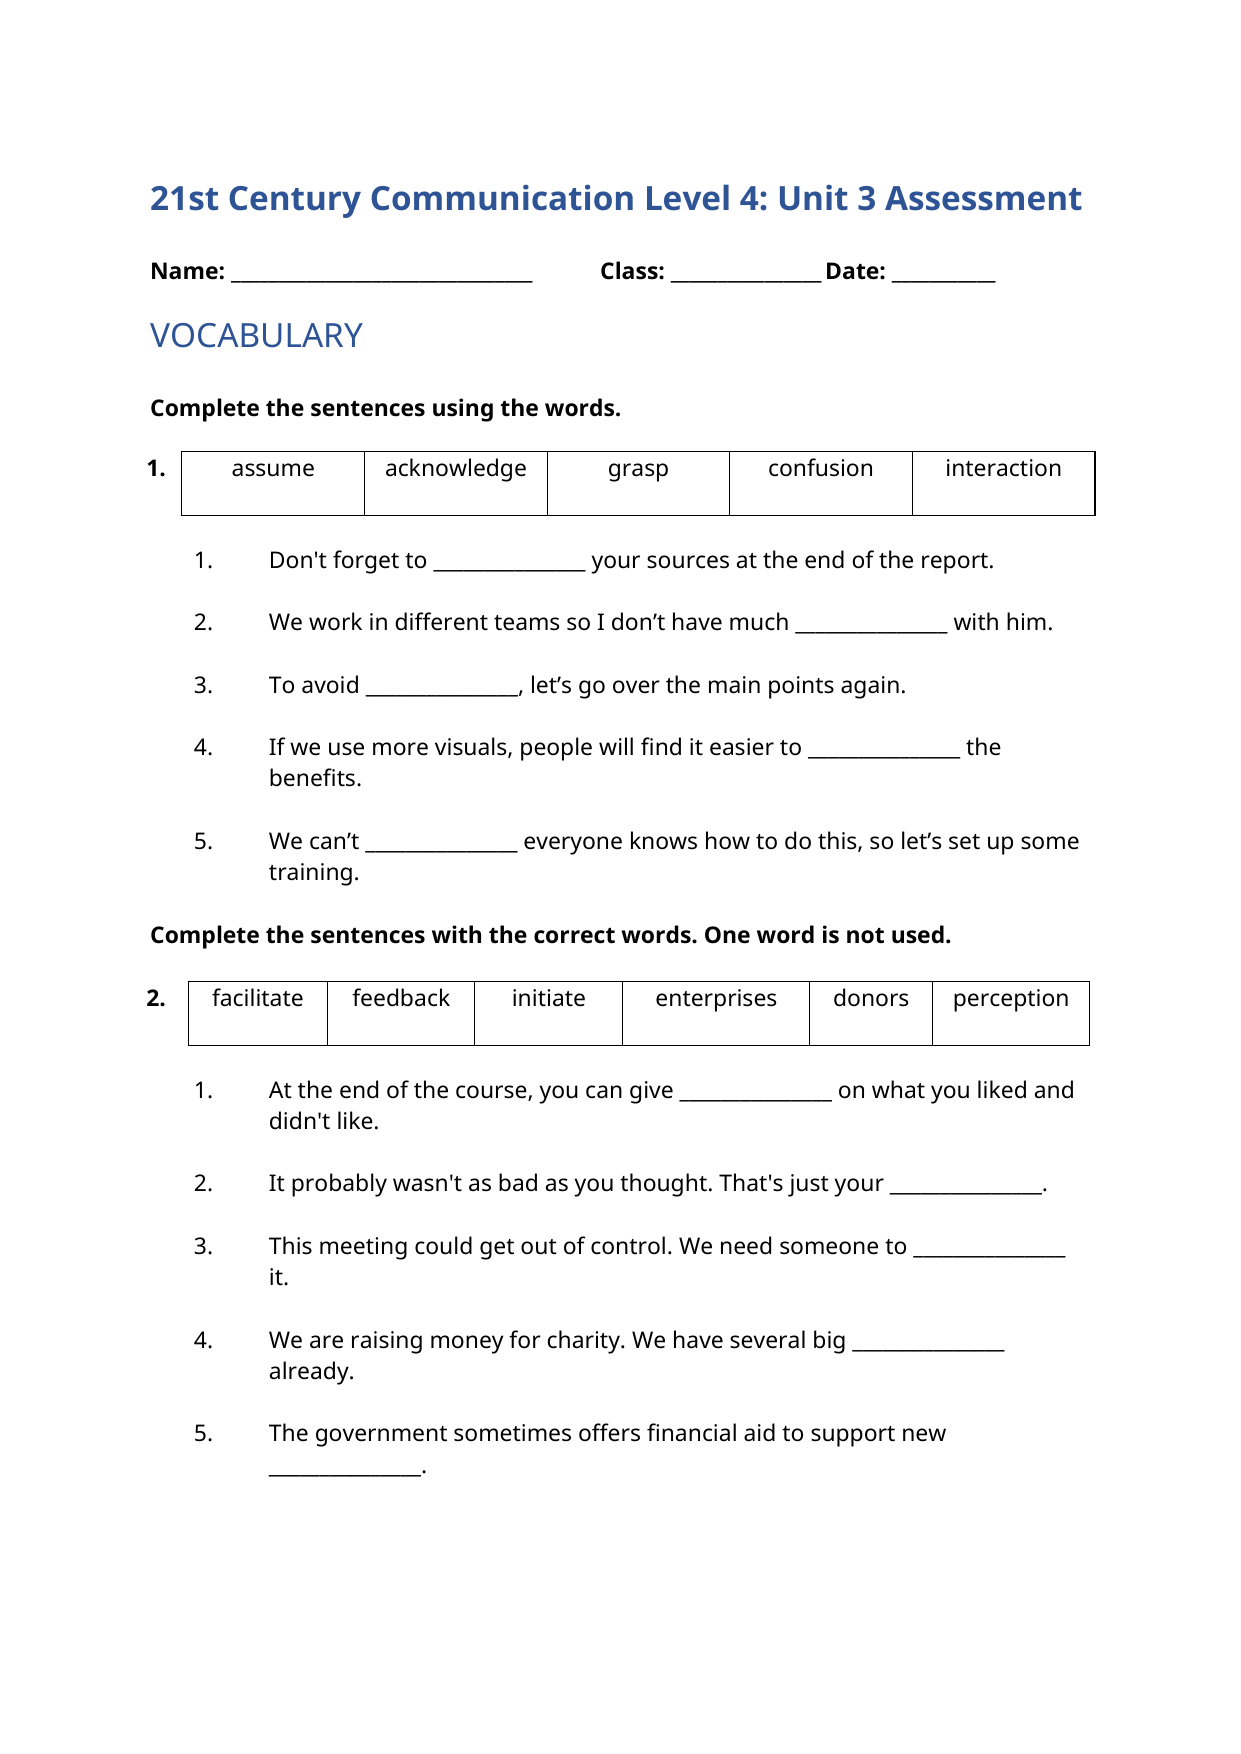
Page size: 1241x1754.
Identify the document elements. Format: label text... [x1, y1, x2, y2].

list To avoid _______________, let’s go over the main points again. [194, 668, 1090, 700]
table_header facilitate [189, 982, 327, 1044]
list It probably wasn't as bad as you thought. That's just your _______________. [194, 1167, 1090, 1199]
list The government sometimes offers financial aid to support new _______________. [194, 1417, 1090, 1480]
table_header grasp [548, 452, 729, 514]
table_header initiate [475, 982, 622, 1044]
subtitle VOCABULARY [150, 311, 1090, 357]
table_header confusion [730, 452, 912, 514]
text Complete the sentences using the words. [150, 392, 1090, 423]
table_header [135, 981, 188, 1044]
text Name: ________________________________ Class: ________________ Date: ___________ [150, 255, 1090, 286]
list This meeting could get out of control. We need someone to _______________ it. [194, 1230, 1090, 1292]
table_header interaction [913, 452, 1094, 514]
table_header feedback [328, 982, 474, 1044]
table_header [135, 451, 181, 514]
table_header donors [810, 982, 932, 1044]
table_header acknowledge [365, 452, 547, 514]
table_header enterprises [623, 982, 809, 1044]
list We are raising money for charity. We have several big _______________ already. [194, 1324, 1090, 1386]
subtitle 21st Century Communication Level 4: Unit 3 Assessment [150, 175, 1090, 220]
table_header perception [933, 982, 1089, 1044]
list At the end of the course, you can give _______________ on what you liked and didn't like. [194, 1074, 1090, 1136]
list If we use more visuals, people will find it easier to _______________ the benefits. [194, 731, 1090, 793]
list Don't forget to _______________ your sources at the end of the report. [194, 543, 1090, 575]
text Complete the sentences with the correct words. One word is not used. [150, 918, 1090, 950]
table_header assume [182, 452, 364, 514]
list We work in different teams so I don’t have much _______________ with him. [194, 606, 1090, 637]
list We can’t _______________ everyone knows how to do this, so let’s set up some training. [194, 825, 1090, 887]
